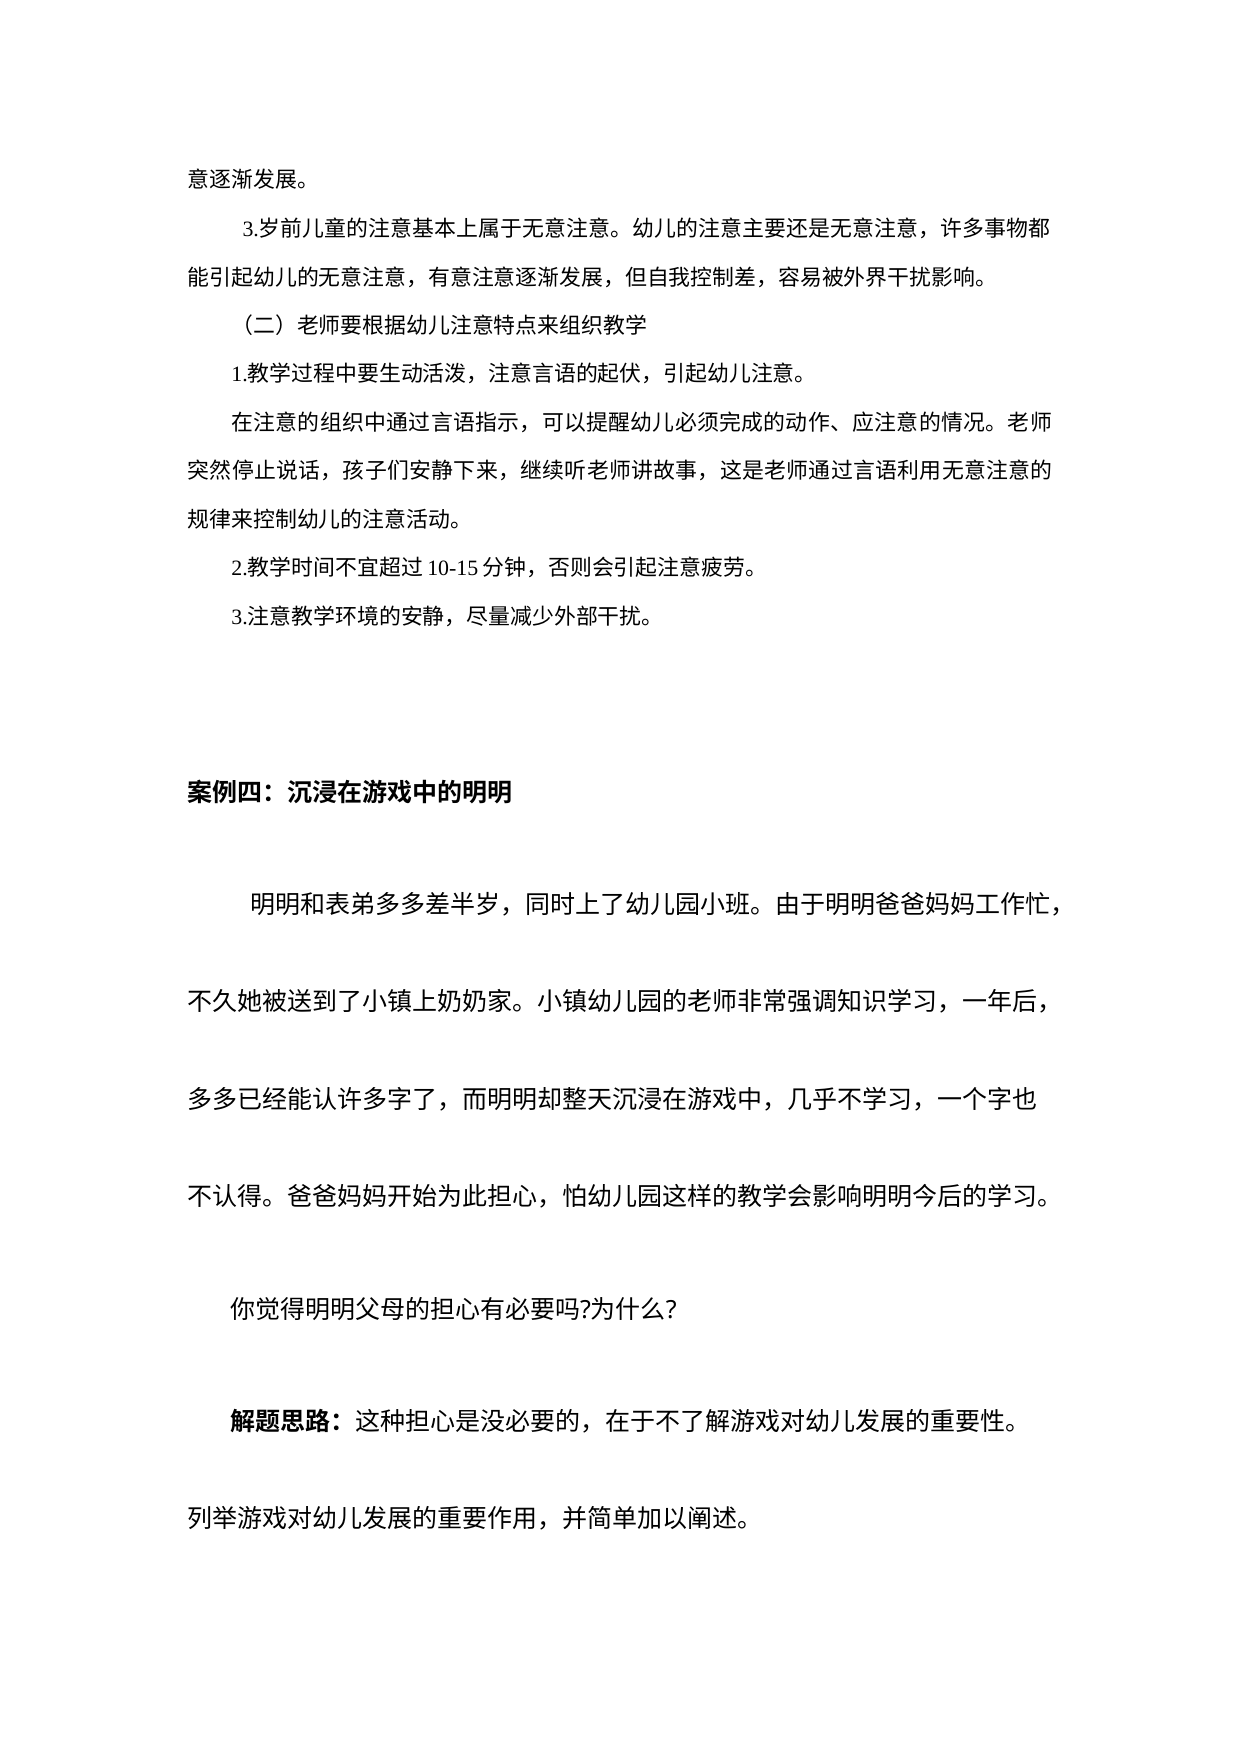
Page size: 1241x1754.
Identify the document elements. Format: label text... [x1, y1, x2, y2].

text 你觉得明明父母的担心有必要吗?为什么? [187, 1275, 1053, 1340]
text 明明和表弟多多差半岁，同时上了幼儿园小班。由于明明爸爸妈妈工作忙，不久她被送到了小镇上奶奶家。小镇幼儿园的老师非常强调知识学习，一年后，多多已经能认许多字了，而明明却整天沉浸在游戏中，几乎不学习，一个字也不认得。爸爸妈妈开始为此担心，怕幼儿园这样的教学会影响明明今后的学习。 [187, 870, 1053, 1227]
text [187, 162, 1053, 194]
text 3.岁前儿童的注意基本上属于无意注意。幼儿的注意主要还是无意注意，许多事物都能引起幼儿的无意注意，有意注意逐渐发展，但自我控制差，容易被外界干扰影响。 [187, 210, 1053, 292]
text 解题思路：这种担心是没必要的，在于不了解游戏对幼儿发展的重要性。列举游戏对幼儿发展的重要作用，并简单加以阐述。 [187, 1387, 1053, 1549]
text 在注意的组织中通过言语指示，可以提醒幼儿必须完成的动作、应注意的情况。老师突然停止说话，孩子们安静下来，继续听老师讲故事，这是老师通过言语利用无意注意的规律来控制幼儿的注意活动。 [187, 404, 1053, 534]
text （二）老师要根据幼儿注意特点来组织教学 [187, 307, 1053, 340]
text 1.教学过程中要生动活泼，注意言语的起伏，引起幼儿注意。 [187, 356, 1053, 388]
text 2.教学时间不宜超过10-15分钟，否则会引起注意疲劳。 [187, 550, 1053, 582]
text 3.注意教学环境的安静，尽量减少外部干扰。 [187, 598, 1053, 631]
text 案例四：沉浸在游戏中的明明 [187, 758, 1053, 823]
